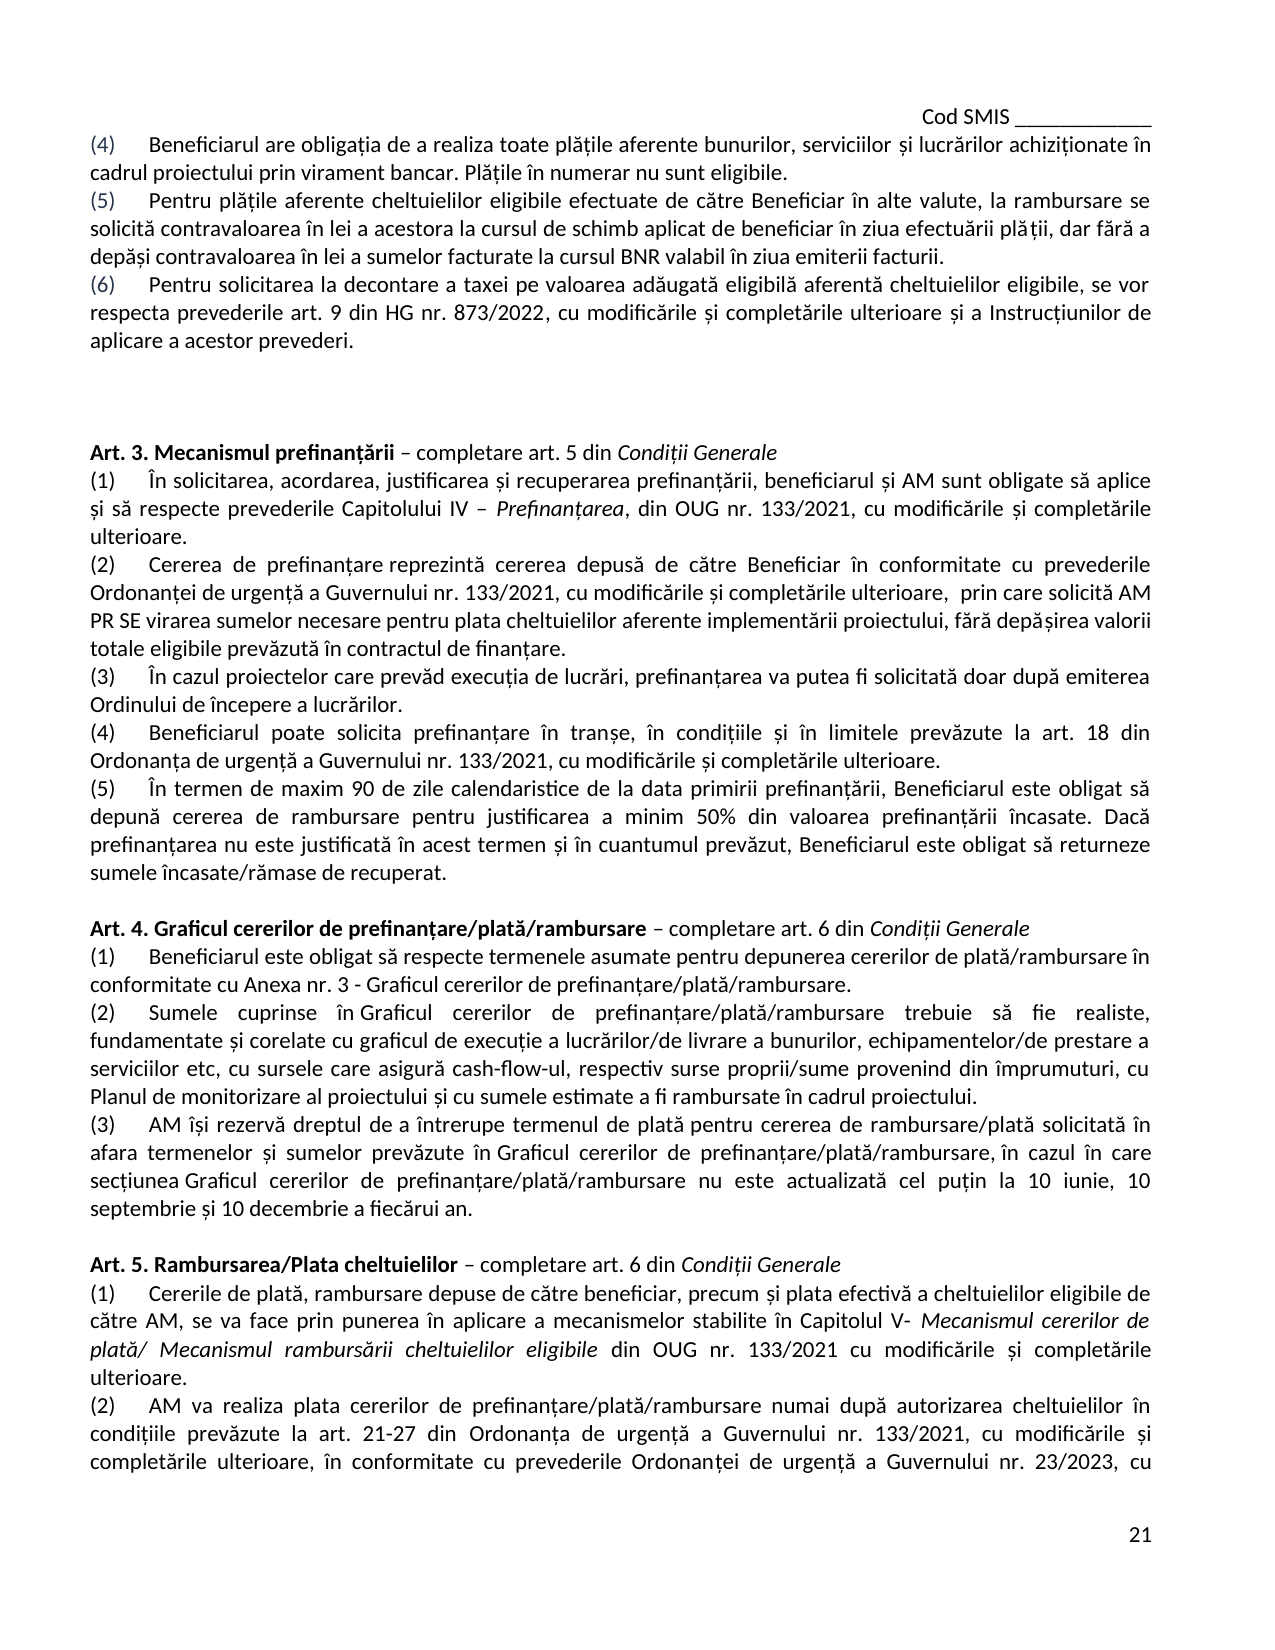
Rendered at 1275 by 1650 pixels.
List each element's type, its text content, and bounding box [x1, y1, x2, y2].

list AM își rezervă dreptul de a întrerupe termenul de plată pentru cererea de rambursare/plată solicitată în afara termenelor și sumelor prevăzute în Graficul cererilor de prefinanțare/plată/rambursare, în cazul în care secțiunea Graficul cererilor de prefinanțare/plată/rambursare nu este actualizată cel puțin la 10 iunie, 10 septembrie și 10 decembrie a fiecărui an. [90, 1111, 1152, 1223]
list Beneficiarul este obligat să respecte termenele asumate pentru depunerea cererilor de plată/rambursare în conformitate cu Anexa nr. 3 - Graficul cererilor de prefinanțare/plată/rambursare. [90, 942, 1152, 998]
list Beneficiarul are obligația de a realiza toate plățile aferente bunurilor, serviciilor și lucrărilor achiziționate în cadrul proiectului prin virament bancar. Plățile în numerar nu sunt eligibile. [90, 130, 1152, 186]
text Art. 5. Rambursarea/Plata cheltuielilor – completare art. 6 din Condiții Generale [90, 1251, 1152, 1279]
list Beneficiarul poate solicita prefinanțare în tranșe, în condițiile și în limitele prevăzute la art. 18 din Ordonanţa de urgenţă a Guvernului nr. 133/2021, cu modificările și completările ulterioare. [90, 718, 1152, 774]
list În cazul proiectelor care prevăd execuția de lucrări, prefinanțarea va putea fi solicitată doar după emiterea Ordinului de începere a lucrărilor. [90, 662, 1152, 718]
list Sumele cuprinse în Graficul cererilor de prefinanțare/plată/rambursare trebuie să fie realiste, fundamentate și corelate cu graficul de execuție a lucrărilor/de livrare a bunurilor, echipamentelor/de prestare a serviciilor etc, cu sursele care asigură cash-flow-ul, respectiv surse proprii/sume provenind din împrumuturi, cu Planul de monitorizare al proiectului și cu sumele estimate a fi rambursate în cadrul proiectului. [90, 998, 1152, 1111]
list Pentru solicitarea la decontare a taxei pe valoarea adăugată eligibilă aferentă cheltuielilor eligibile, se vor respecta prevederile art. 9 din HG nr. 873/2022, cu modificările și completările ulterioare și a Instrucțiunilor de aplicare a acestor prevederi. [90, 270, 1152, 354]
text Art. 3. Mecanismul prefinanţării – completare art. 5 din Condiții Generale [90, 438, 1152, 466]
text Art. 4. Graficul cererilor de prefinanțare/plată/rambursare – completare art. 6 din Condiții Generale [90, 914, 1152, 942]
list Pentru plăţile aferente cheltuielilor eligibile efectuate de către Beneficiar în alte valute, la rambursare se solicită contravaloarea în lei a acestora la cursul de schimb aplicat de beneficiar în ziua efectuării plăţii, dar fără a depăşi contravaloarea în lei a sumelor facturate la cursul BNR valabil în ziua emiterii facturii. [90, 186, 1152, 270]
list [90, 1391, 1152, 1475]
list În termen de maxim 90 de zile calendaristice de la data primirii prefinanțării, Beneficiarul este obligat să depună cererea de rambursare pentru justificarea a minim 50% din valoarea prefinanțării încasate. Dacă prefinanțarea nu este justificată în acest termen și în cuantumul prevăzut, Beneficiarul este obligat să returneze sumele încasate/rămase de recuperat. [90, 774, 1152, 886]
list În solicitarea, acordarea, justificarea și recuperarea prefinanțării, beneficiarul și AM sunt obligate să aplice și să respecte prevederile Capitolului IV – Prefinanțarea, din OUG nr. 133/2021, cu modificările și completările ulterioare. [90, 466, 1152, 550]
list Cererea de prefinanțare reprezintă cererea depusă de către Beneficiar în conformitate cu prevederile Ordonanţei de urgenţă a Guvernului nr. 133/2021, cu modificările și completările ulterioare, prin care solicită AM PR SE virarea sumelor necesare pentru plata cheltuielilor aferente implementării proiectului, fără depășirea valorii totale eligibile prevăzută în contractul de finanțare. [90, 550, 1152, 662]
list Cererile de plată, rambursare depuse de către beneficiar, precum și plata efectivă a cheltuielilor eligibile de către AM, se va face prin punerea în aplicare a mecanismelor stabilite în Capitolul V- Mecanismul cererilor de plată/ Mecanismul rambursării cheltuielilor eligibile din OUG nr. 133/2021 cu modificările și completările ulterioare. [90, 1279, 1152, 1391]
